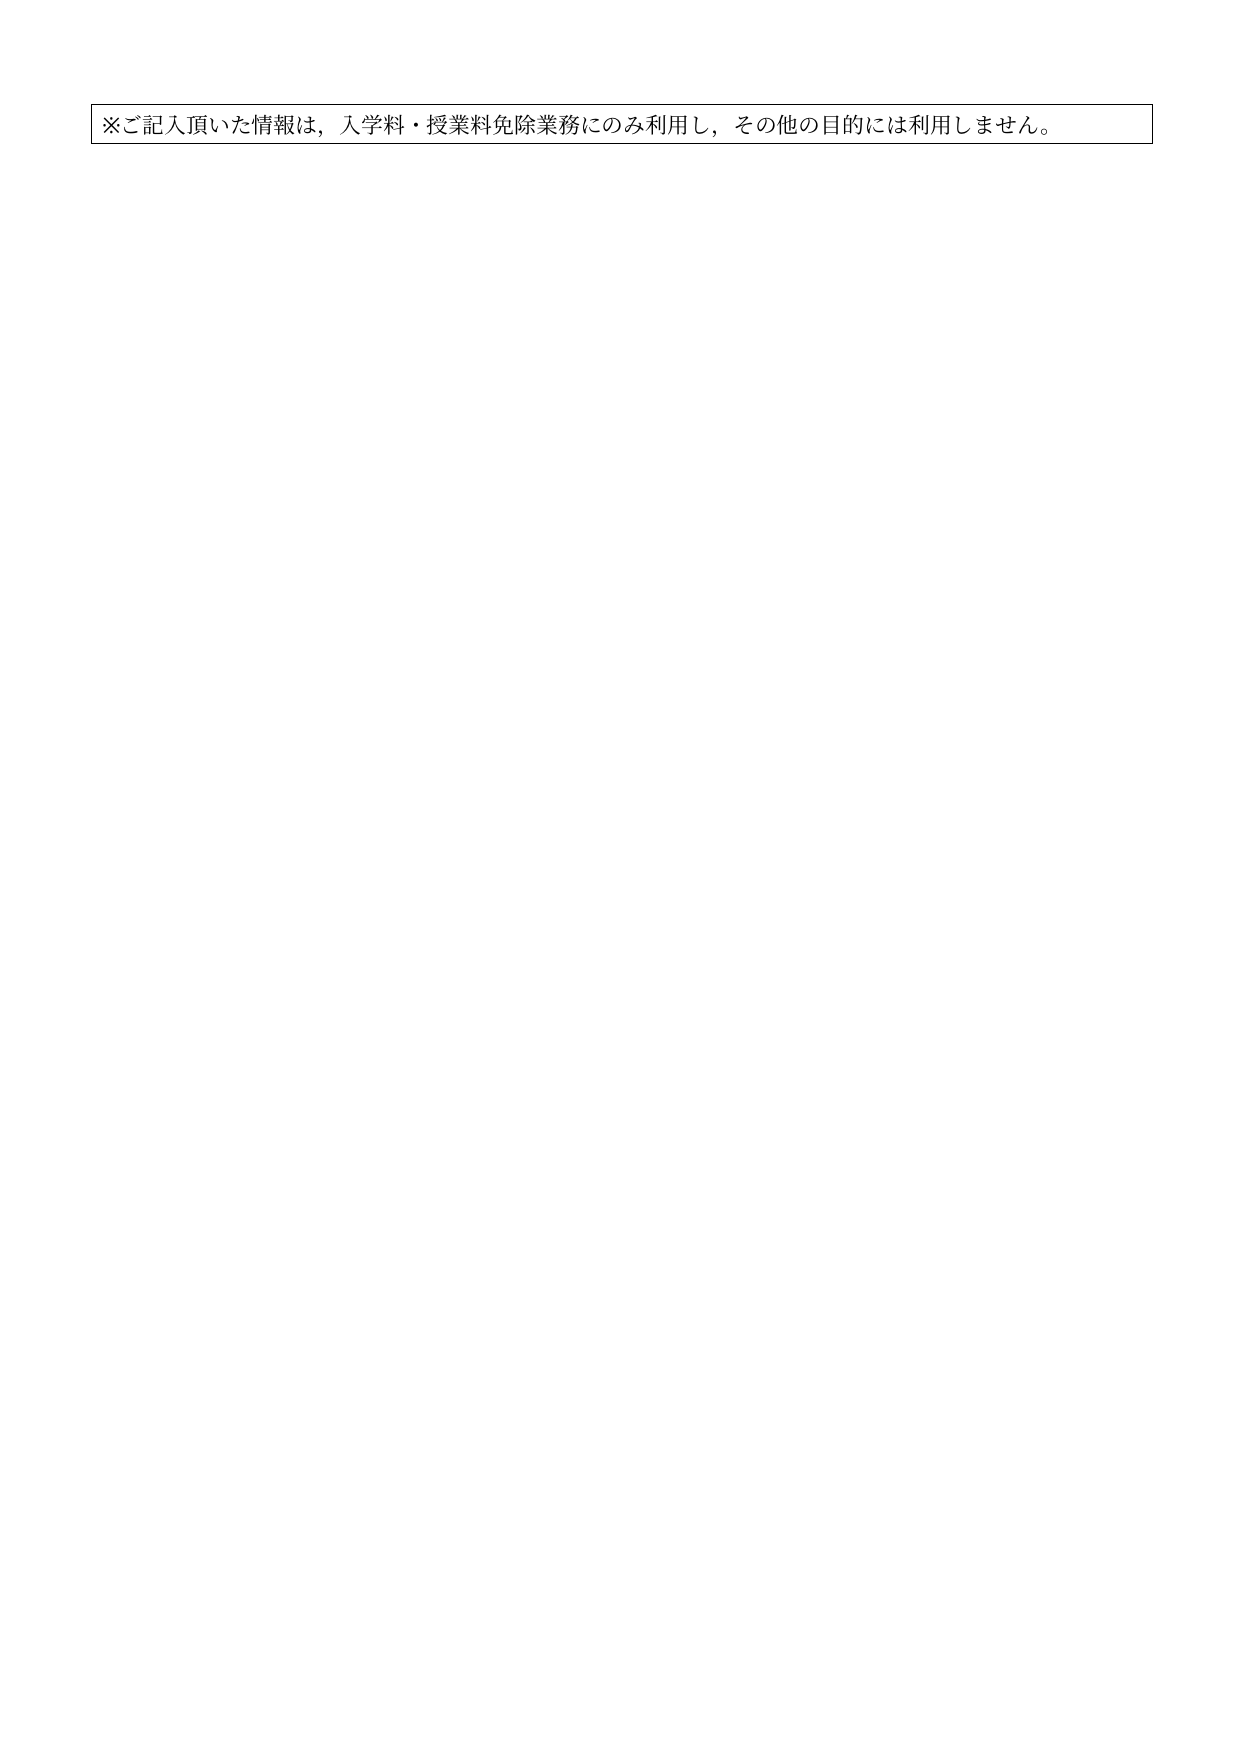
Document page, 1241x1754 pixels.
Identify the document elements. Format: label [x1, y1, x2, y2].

table_cell [92, 105, 1152, 143]
